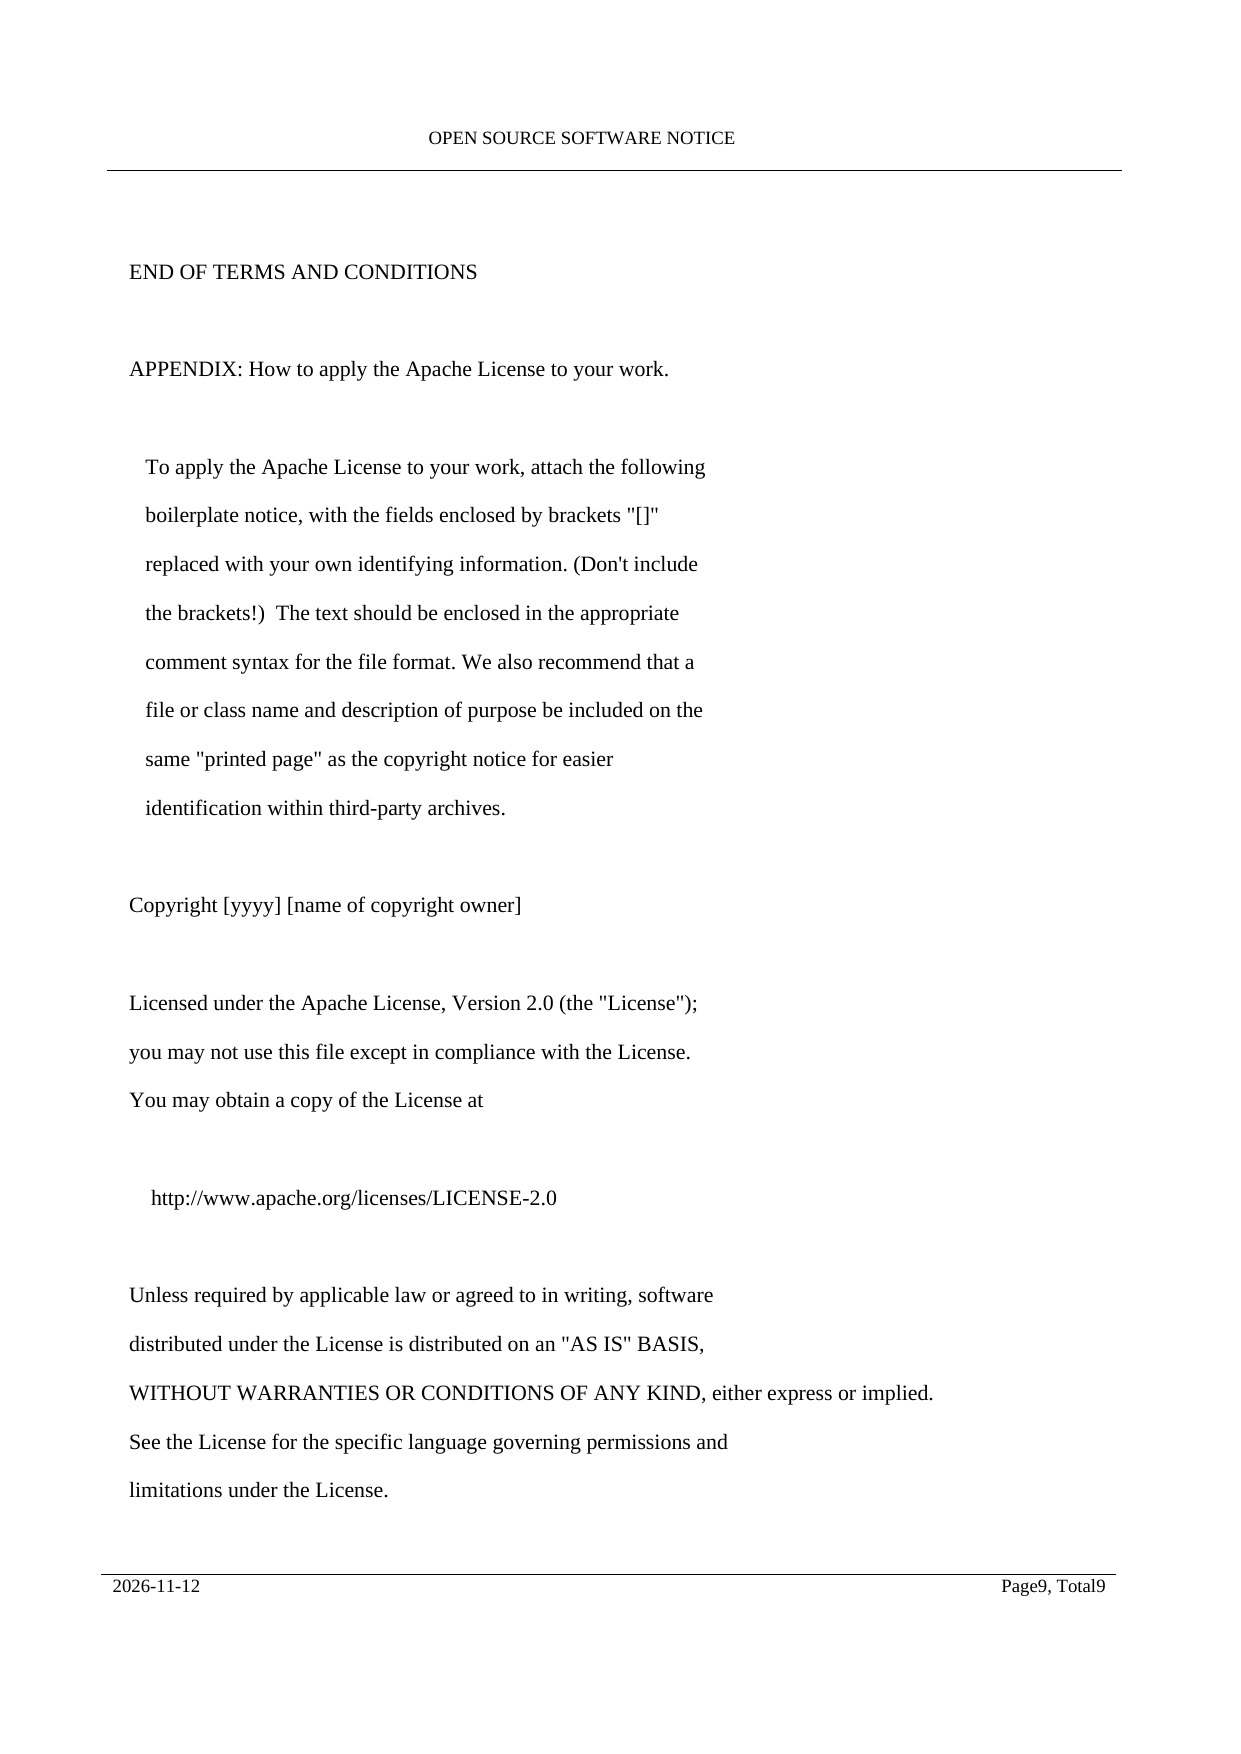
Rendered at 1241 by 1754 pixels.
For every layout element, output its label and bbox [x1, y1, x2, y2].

text [112, 206, 1128, 1506]
